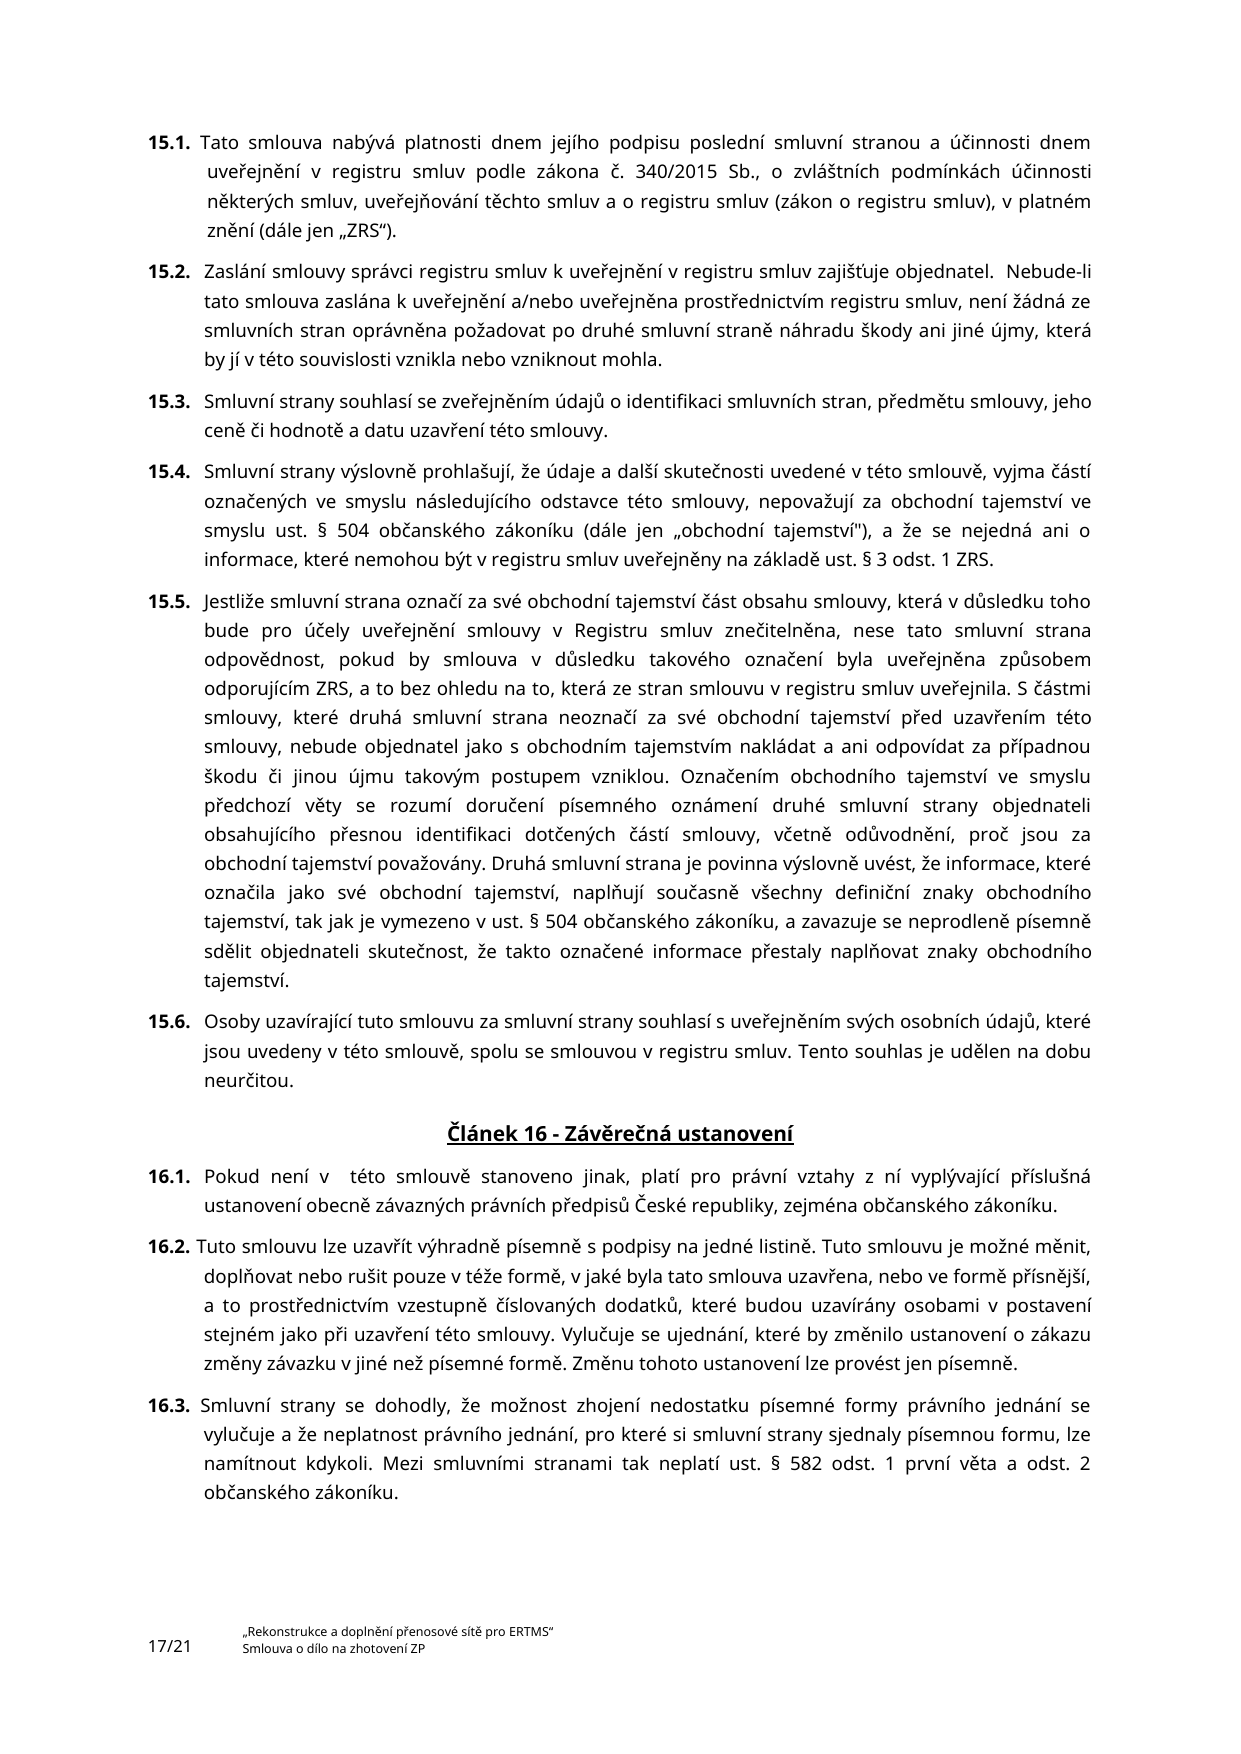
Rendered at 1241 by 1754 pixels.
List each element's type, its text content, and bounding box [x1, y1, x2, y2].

text 15.4. Smluvní strany výslovně prohlašují, že údaje a další skutečnosti uvedené v této smlouvě, vyjma částí označených ve smyslu následujícího odstavce této smlouvy, nepovažují za obchodní tajemství ve smyslu ust. § 504 občanského zákoníku (dále jen „obchodní tajemství"), a že se nejedná ani o informace, které nemohou být v registru smluv uveřejněny na základě ust. § 3 odst. 1 ZRS. [148, 456, 1092, 572]
text 15.3. Smluvní strany souhlasí se zveřejněním údajů o identifikaci smluvních stran, předmětu smlouvy, jeho ceně či hodnotě a datu uzavření této smlouvy. [148, 385, 1092, 443]
text 15.5. Jestliže smluvní strana označí za své obchodní tajemství část obsahu smlouvy, která v důsledku toho bude pro účely uveřejnění smlouvy v Registru smluv znečitelněna, nese tato smluvní strana odpovědnost, pokud by smlouva v důsledku takového označení byla uveřejněna způsobem odporujícím ZRS, a to bez ohledu na to, která ze stran smlouvu v registru smluv uveřejnila. S částmi smlouvy, které druhá smluvní strana neoznačí za své obchodní tajemství před uzavřením této smlouvy, nebude objednatel jako s obchodním tajemstvím nakládat a ani odpovídat za případnou škodu či jinou újmu takovým postupem vzniklou. Označením obchodního tajemství ve smyslu předchozí věty se rozumí doručení písemného oznámení druhé smluvní strany objednateli obsahujícího přesnou identifikaci dotčených částí smlouvy, včetně odůvodnění, proč jsou za obchodní tajemství považovány. Druhá smluvní strana je povinna výslovně uvést, že informace, které označila jako své obchodní tajemství, naplňují současně všechny definiční znaky obchodního tajemství, tak jak je vymezeno v ust. § 504 občanského zákoníku, a zavazuje se neprodleně písemně sdělit objednateli skutečnost, že takto označené informace přestaly naplňovat znaky obchodního tajemství. [148, 585, 1092, 993]
text 15.6. Osoby uzavírající tuto smlouvu za smluvní strany souhlasí s uveřejněním svých osobních údajů, které jsou uvedeny v této smlouvě, spolu se smlouvou v registru smluv. Tento souhlas je udělen na dobu neurčitou. [148, 1006, 1092, 1093]
text 16.1. Pokud není v této smlouvě stanoveno jinak, platí pro právní vztahy z ní vyplývající příslušná ustanovení obecně závazných právních předpisů České republiky, zejména občanského zákoníku. [148, 1160, 1092, 1218]
text 15.1. Tato smlouva nabývá platnosti dnem jejího podpisu poslední smluvní stranou a účinnosti dnem uveřejnění v registru smluv podle zákona č. 340/2015 Sb., o zvláštních podmínkách účinnosti některých smluv, uveřejňování těchto smluv a o registru smluv (zákon o registru smluv), v platném znění (dále jen „ZRS“). [148, 126, 1092, 243]
subtitle Článek 16 - Závěrečná ustanovení [148, 1118, 1092, 1147]
text 16.3. Smluvní strany se dohodly, že možnost zhojení nedostatku písemné formy právního jednání se vylučuje a že neplatnost právního jednání, pro které si smluvní strany sjednaly písemnou formu, lze namítnout kdykoli. Mezi smluvními stranami tak neplatí ust. § 582 odst. 1 první věta a odst. 2 občanského zákoníku. [147, 1389, 1092, 1506]
text 15.2. Zaslání smlouvy správci registru smluv k uveřejnění v registru smluv zajišťuje objednatel. Nebude-li tato smlouva zaslána k uveřejnění a/nebo uveřejněna prostřednictvím registru smluv, není žádná ze smluvních stran oprávněna požadovat po druhé smluvní straně náhradu škody ani jiné újmy, která by jí v této souvislosti vznikla nebo vzniknout mohla. [148, 256, 1092, 372]
text 16.2. Tuto smlouvu lze uzavřít výhradně písemně s podpisy na jedné listině. Tuto smlouvu je možné měnit, doplňovat nebo rušit pouze v téže formě, v jaké byla tato smlouva uzavřena, nebo ve formě přísnější, a to prostřednictvím vzestupně číslovaných dodatků, které budou uzavírány osobami v postavení stejném jako při uzavření této smlouvy. Vylučuje se ujednání, které by změnilo ustanovení o zákazu změny závazku v jiné než písemné formě. Změnu tohoto ustanovení lze provést jen písemně. [147, 1231, 1092, 1376]
